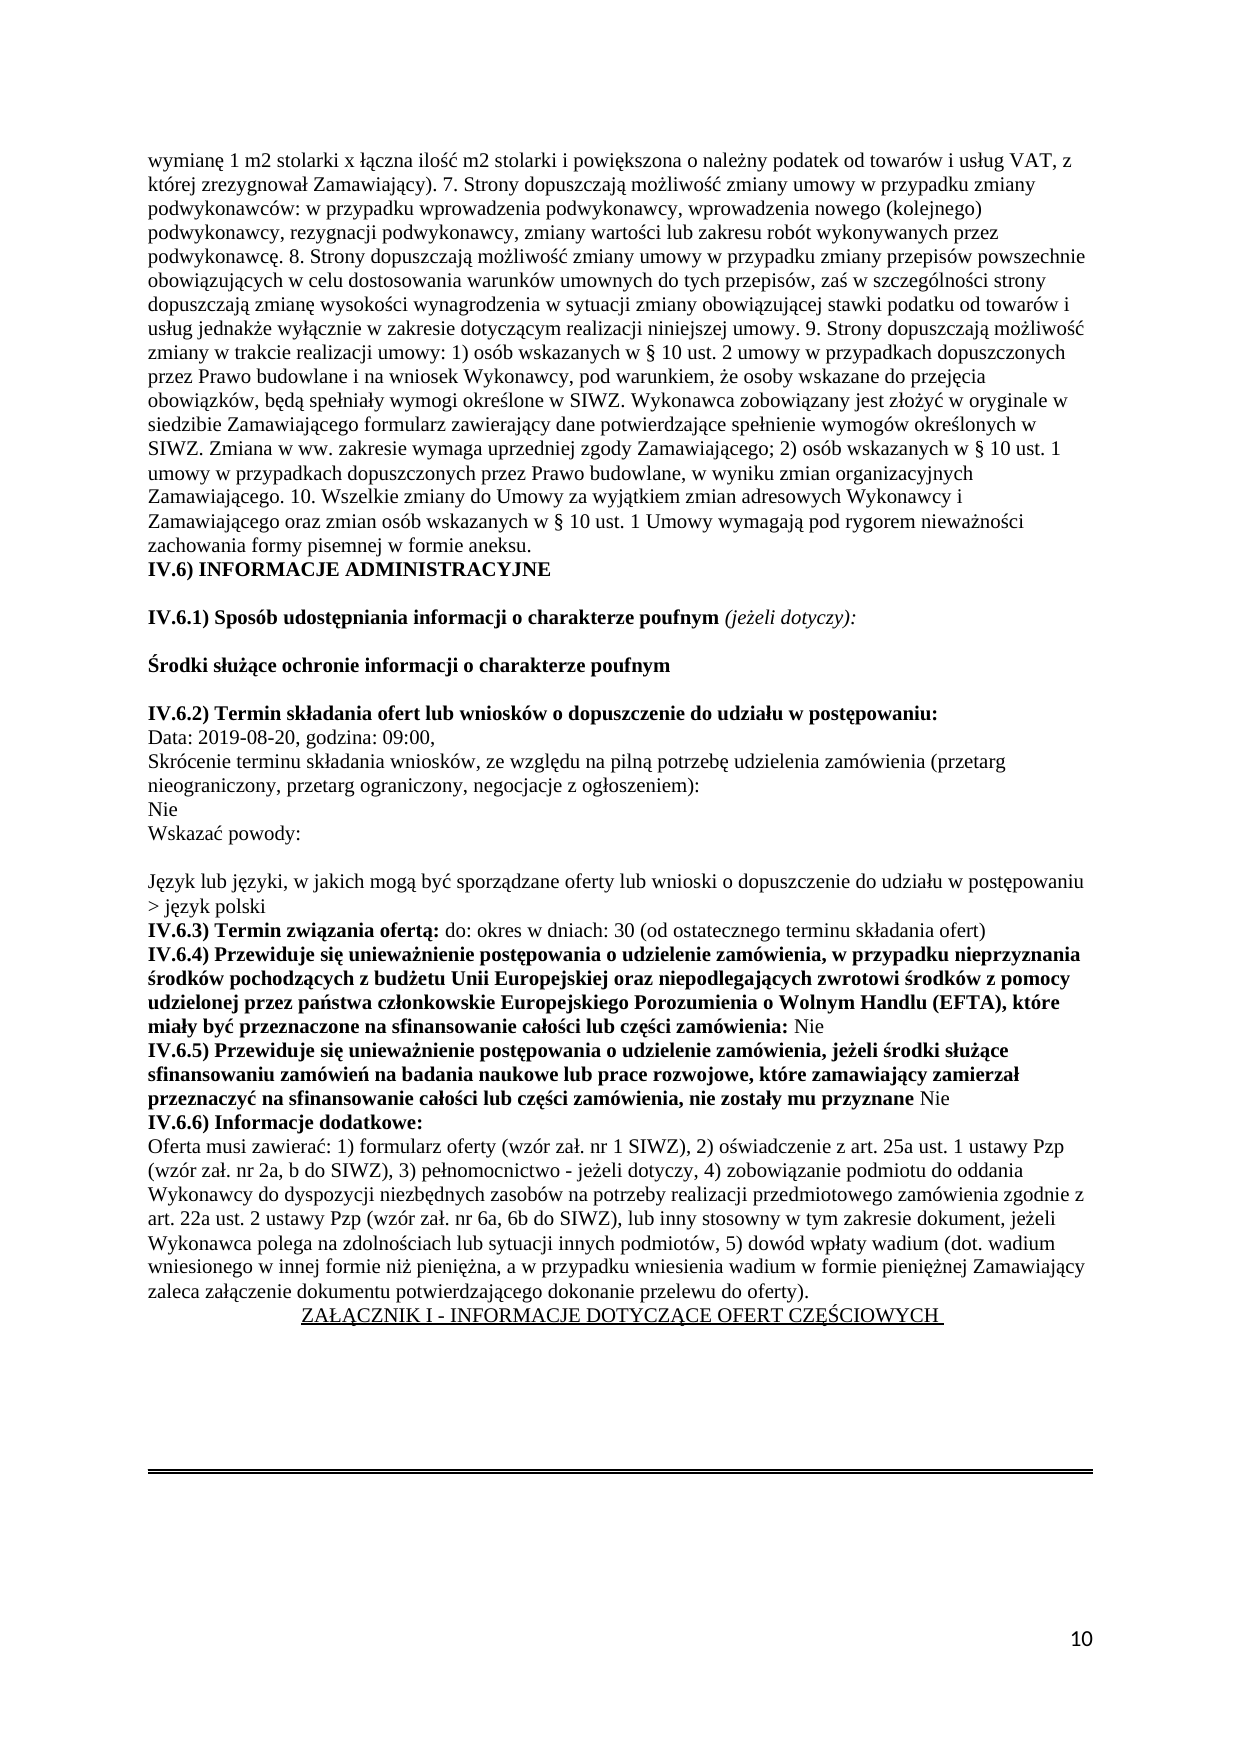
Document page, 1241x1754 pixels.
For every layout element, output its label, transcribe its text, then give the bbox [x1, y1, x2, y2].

text ZAŁĄCZNIK I - INFORMACJE DOTYCZĄCE OFERT CZĘŚCIOWYCH [148, 1303, 1093, 1327]
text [148, 148, 1093, 1303]
